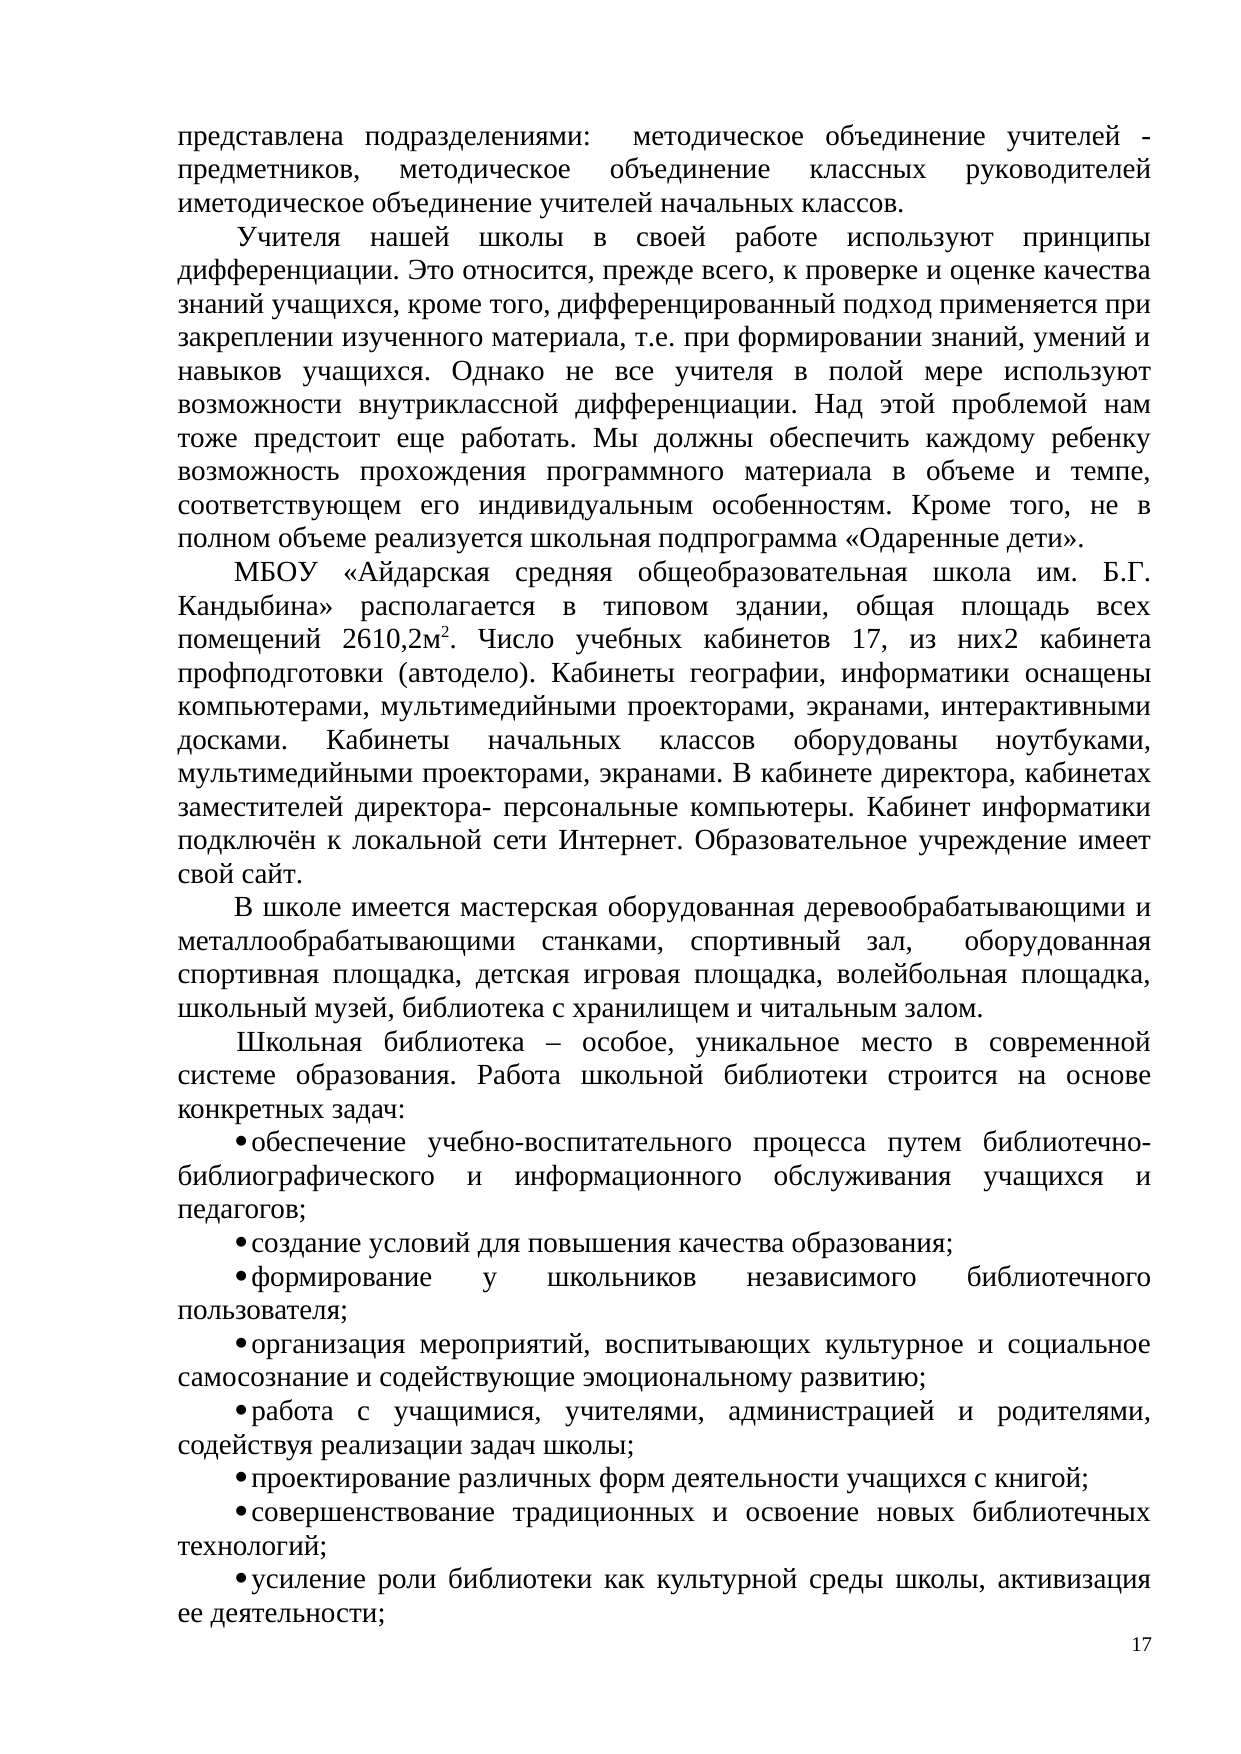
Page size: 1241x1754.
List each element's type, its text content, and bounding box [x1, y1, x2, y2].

text В школе имеется мастерская оборудованная деревообрабатывающими и металлообрабатывающими станками, спортивный зал, оборудованная спортивная площадка, детская игровая площадка, волейбольная площадка, школьный музей, библиотека с хранилищем и читальным залом. [177, 889, 1152, 1024]
list обеспечение учебно-воспитательного процесса путем библиотечно-библиографического и информационного обслуживания учащихся и педагогов; [177, 1124, 1152, 1225]
text Школьная библиотека – особое, уникальное место в современной системе образования. Работа школьной библиотеки строится на основе конкретных задач: [177, 1024, 1152, 1124]
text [177, 118, 1152, 219]
list совершенствование традиционных и освоение новых библиотечных технологий; [177, 1494, 1152, 1561]
text Учителя нашей школы в своей работе используют принципы дифференциации. Это относится, прежде всего, к проверке и оценке качества знаний учащихся, кроме того, дифференцированный подход применяется при закреплении изученного материала, т.е. при формировании знаний, умений и навыков учащихся. Однако не все учителя в полой мере используют возможности внутриклассной дифференциации. Над этой проблемой нам тоже предстоит еще работать. Мы должны обеспечить каждому ребенку возможность прохождения программного материала в объеме и темпе, соответствующем его индивидуальным особенностям. Кроме того, не в полном объеме реализуется школьная подпрограмма «Одаренные дети». [177, 219, 1152, 554]
list формирование у школьников независимого библиотечного пользователя; [177, 1259, 1152, 1326]
list работа с учащимися, учителями, администрацией и родителями, содействуя реализации задач школы; [177, 1393, 1152, 1460]
list организация мероприятий, воспитывающих культурное и социальное самосознание и содействующие эмоциональному развитию; [177, 1326, 1152, 1393]
list создание условий для повышения качества образования; [177, 1225, 1152, 1259]
text МБОУ «Айдарская средняя общеобразовательная школа им. Б.Г. Кандыбина» располагается в типовом здании, общая площадь всех помещений 2610,2м2. Число учебных кабинетов 17, из них2 кабинета профподготовки (автодело). Кабинеты географии, информатики оснащены компьютерами, мультимедийными проекторами, экранами, интерактивными досками. Кабинеты начальных классов оборудованы ноутбуками, мультимедийными проекторами, экранами. В кабинете директора, кабинетах заместителей директора- персональные компьютеры. Кабинет информатики подключён к локальной сети Интернет. Образовательное учреждение имеет свой сайт. [177, 554, 1152, 889]
list проектирование различных форм деятельности учащихся с книгой; [177, 1460, 1152, 1494]
list усиление роли библиотеки как культурной среды школы, активизация ее деятельности; [177, 1561, 1152, 1628]
